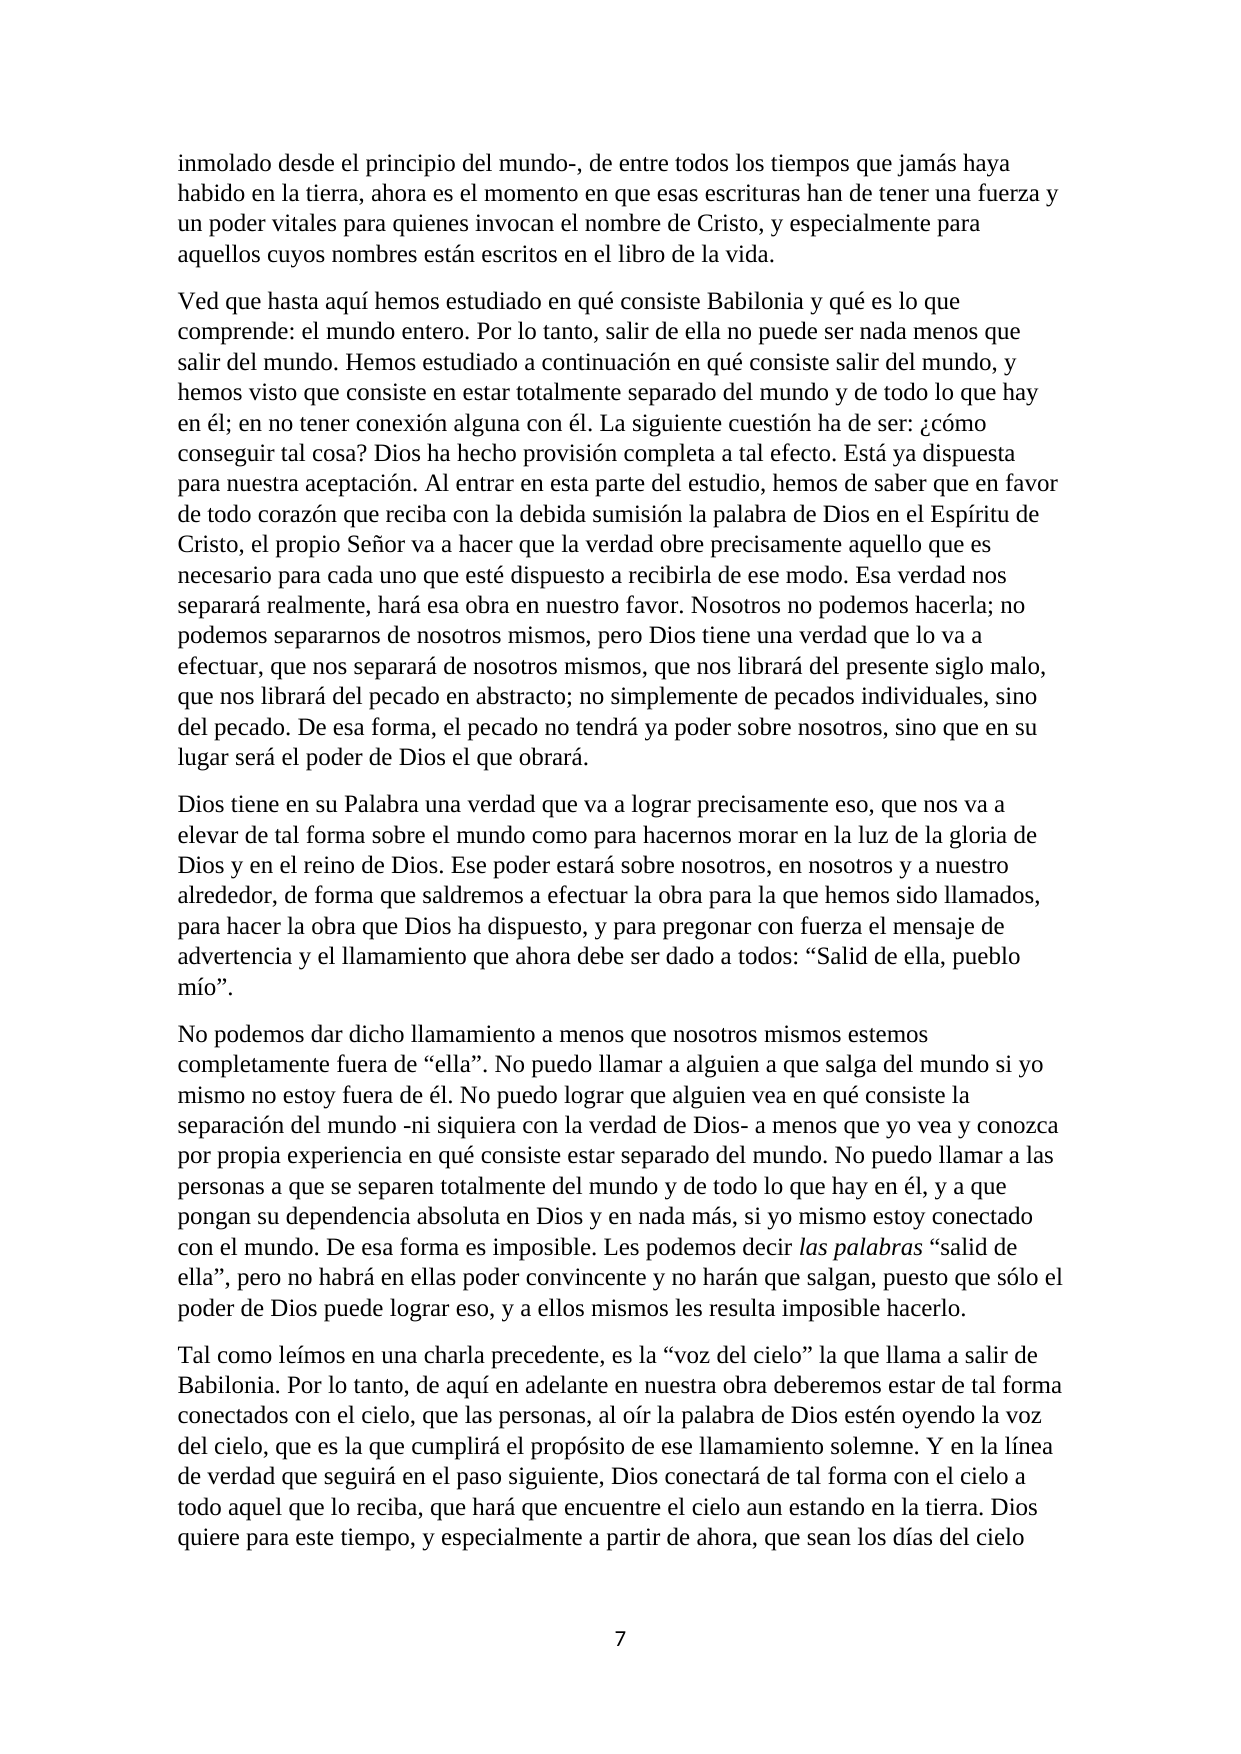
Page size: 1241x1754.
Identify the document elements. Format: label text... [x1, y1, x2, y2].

text Ved que hasta aquí hemos estudiado en qué consiste Babilonia y qué es lo que comprende: el mundo entero. Por lo tanto, salir de ella no puede ser nada menos que salir del mundo. Hemos estudiado a continuación en qué consiste salir del mundo, y hemos visto que consiste en estar totalmente separado del mundo y de todo lo que hay en él; en no tener conexión alguna con él. La siguiente cuestión ha de ser: ¿cómo conseguir tal cosa? Dios ha hecho provisión completa a tal efecto. Está ya dispuesta para nuestra aceptación. Al entrar en esta parte del estudio, hemos de saber que en favor de todo corazón que reciba con la debida sumisión la palabra de Dios en el Espíritu de Cristo, el propio Señor va a hacer que la verdad obre precisamente aquello que es necesario para cada uno que esté dispuesto a recibirla de ese modo. Esa verdad nos separará realmente, hará esa obra en nuestro favor. Nosotros no podemos hacerla; no podemos separarnos de nosotros mismos, pero Dios tiene una verdad que lo va a efectuar, que nos separará de nosotros mismos, que nos librará del presente siglo malo, que nos librará del pecado en abstracto; no simplemente de pecados individuales, sino del pecado. De esa forma, el pecado no tendrá ya poder sobre nosotros, sino que en su lugar será el poder de Dios el que obrará. [177, 286, 1063, 771]
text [177, 148, 1063, 268]
text No podemos dar dicho llamamiento a menos que nosotros mismos estemos completamente fuera de “ella”. No puedo llamar a alguien a que salga del mundo si yo mismo no estoy fuera de él. No puedo lograr que alguien vea en qué consiste la separación del mundo -ni siquiera con la verdad de Dios- a menos que yo vea y conozca por propia experiencia en qué consiste estar separado del mundo. No puedo llamar a las personas a que se separen totalmente del mundo y de todo lo que hay en él, y a que pongan su dependencia absoluta en Dios y en nada más, si yo mismo estoy conectado con el mundo. De esa forma es imposible. Les podemos decir las palabras “salid de ella”, pero no habrá en ellas poder convincente y no harán que salgan, puesto que sólo el poder de Dios puede lograr eso, y a ellos mismos les resulta imposible hacerlo. [177, 1019, 1063, 1321]
text Dios tiene en su Palabra una verdad que va a lograr precisamente eso, que nos va a elevar de tal forma sobre el mundo como para hacernos morar en la luz de la gloria de Dios y en el reino de Dios. Ese poder estará sobre nosotros, en nosotros y a nuestro alrededor, de forma que saldremos a efectuar la obra para la que hemos sido llamados, para hacer la obra que Dios ha dispuesto, y para pregonar con fuerza el mensaje de advertencia y el llamamiento que ahora debe ser dado a todos: “Salid de ella, pueblo mío”. [177, 789, 1063, 1001]
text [177, 1340, 1063, 1551]
